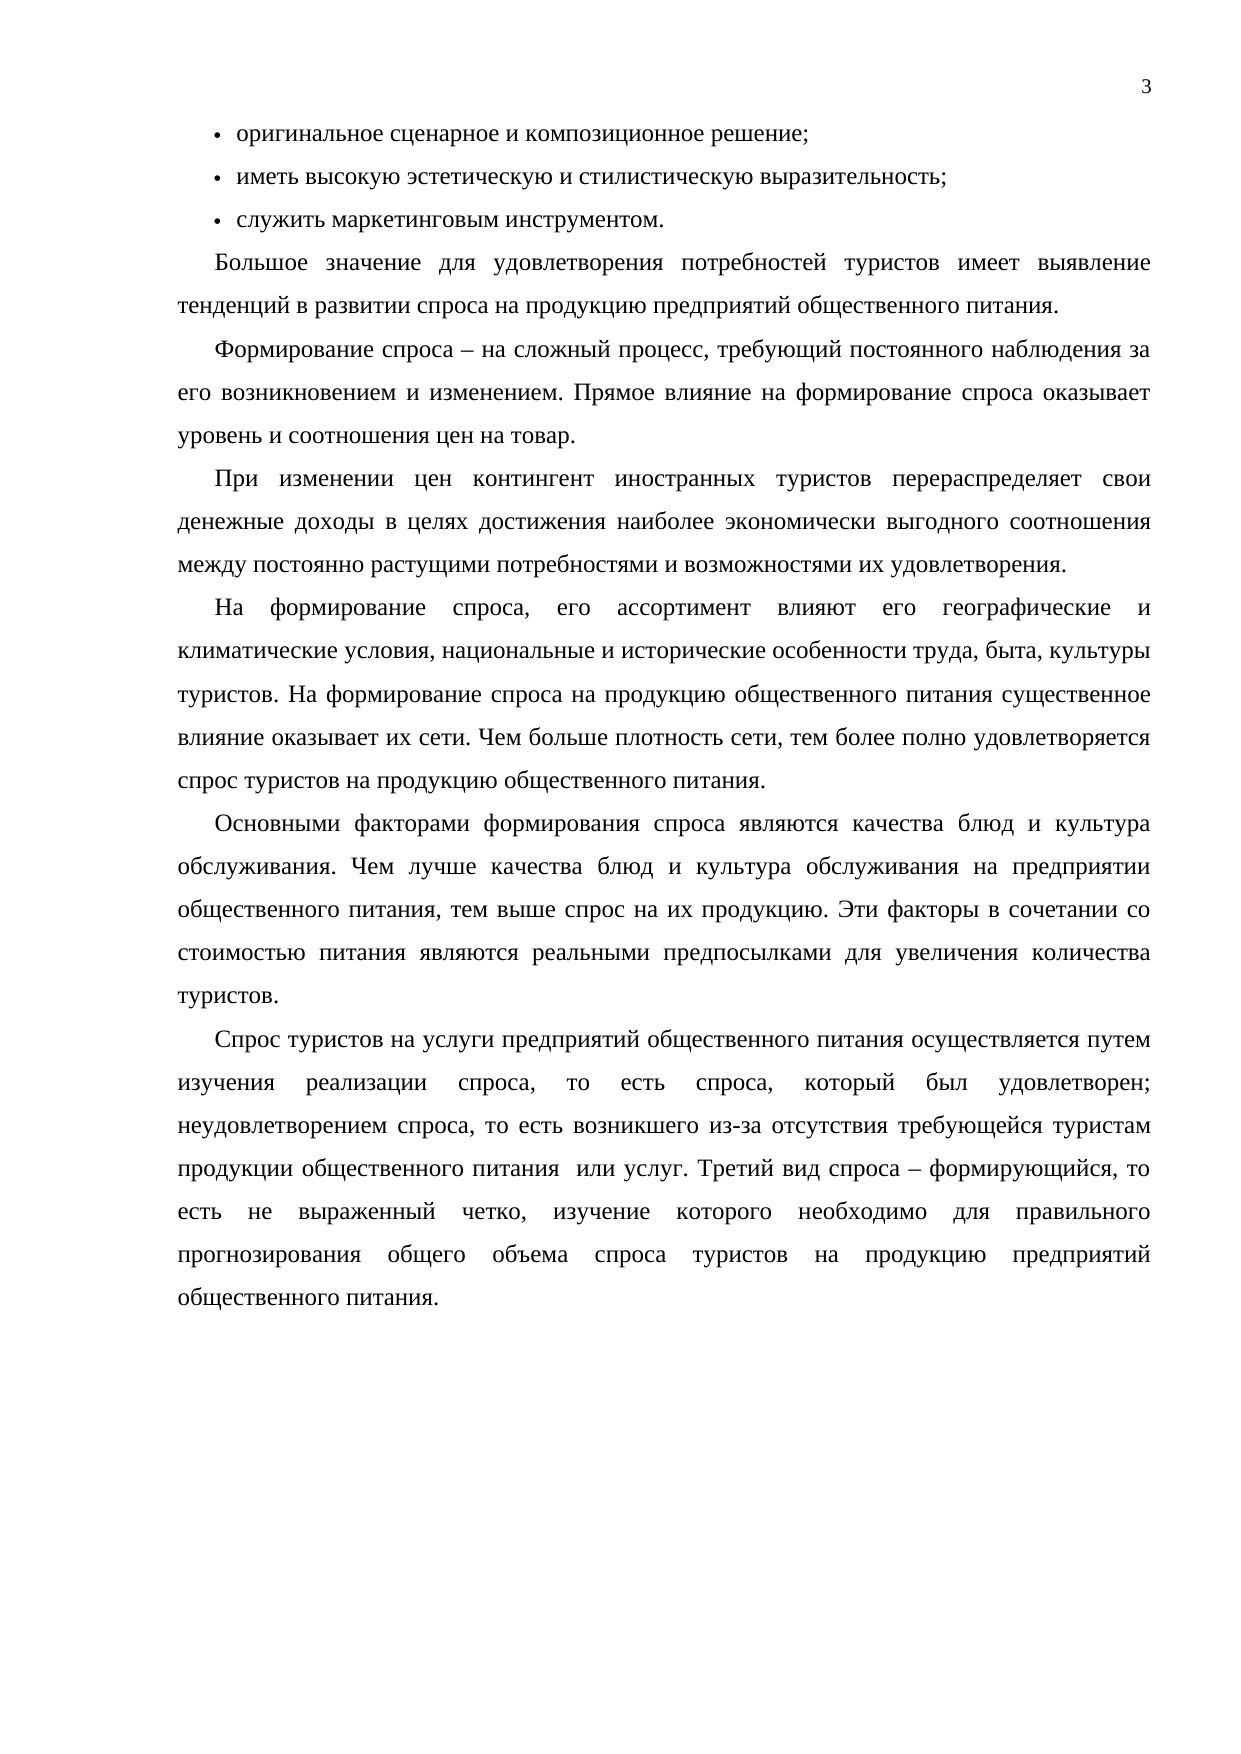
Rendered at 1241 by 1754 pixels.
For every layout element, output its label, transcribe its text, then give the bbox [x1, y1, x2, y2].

text При изменении цен контингент иностранных туристов перераспределяет свои денежные доходы в целях достижения наиболее экономически выгодного соотношения между постоянно растущими потребностями и возможностями их удовлетворения. [177, 463, 1152, 578]
text Формирование спроса – на сложный процесс, требующий постоянного наблюдения за его возникновением и изменением. Прямое влияние на формирование спроса оказывает уровень и соотношения цен на товар. [177, 334, 1152, 449]
text Основными факторами формирования спроса являются качества блюд и культура обслуживания. Чем лучше качества блюд и культура обслуживания на предприятии общественного питания, тем выше спрос на их продукцию. Эти факторы в сочетании со стоимостью питания являются реальными предпосылками для увеличения количества туристов. [177, 808, 1152, 1009]
text На формирование спроса, его ассортимент влияют его географические и климатические условия, национальные и исторические особенности труда, быта, культуры туристов. На формирование спроса на продукцию общественного питания существенное влияние оказывает их сети. Чем больше плотность сети, тем более полно удовлетворяется спрос туристов на продукцию общественного питания. [177, 592, 1152, 794]
list иметь высокую эстетическую и стилистическую выразительность; [177, 161, 1152, 190]
list оригинальное сценарное и композиционное решение; [177, 118, 1152, 147]
text Спрос туристов на услуги предприятий общественного питания осуществляется путем изучения реализации спроса, то есть спроса, который был удовлетворен; неудовлетворением спроса, то есть возникшего из-за отсутствия требующейся туристам продукции общественного питания или услуг. Третий вид спроса – формирующийся, то есть не выраженный четко, изучение которого необходимо для правильного прогнозирования общего объема спроса туристов на продукцию предприятий общественного питания. [177, 1024, 1152, 1311]
text Большое значение для удовлетворения потребностей туристов имеет выявление тенденций в развитии спроса на продукцию предприятий общественного питания. [177, 247, 1152, 319]
list служить маркетинговым инструментом. [177, 204, 1152, 233]
